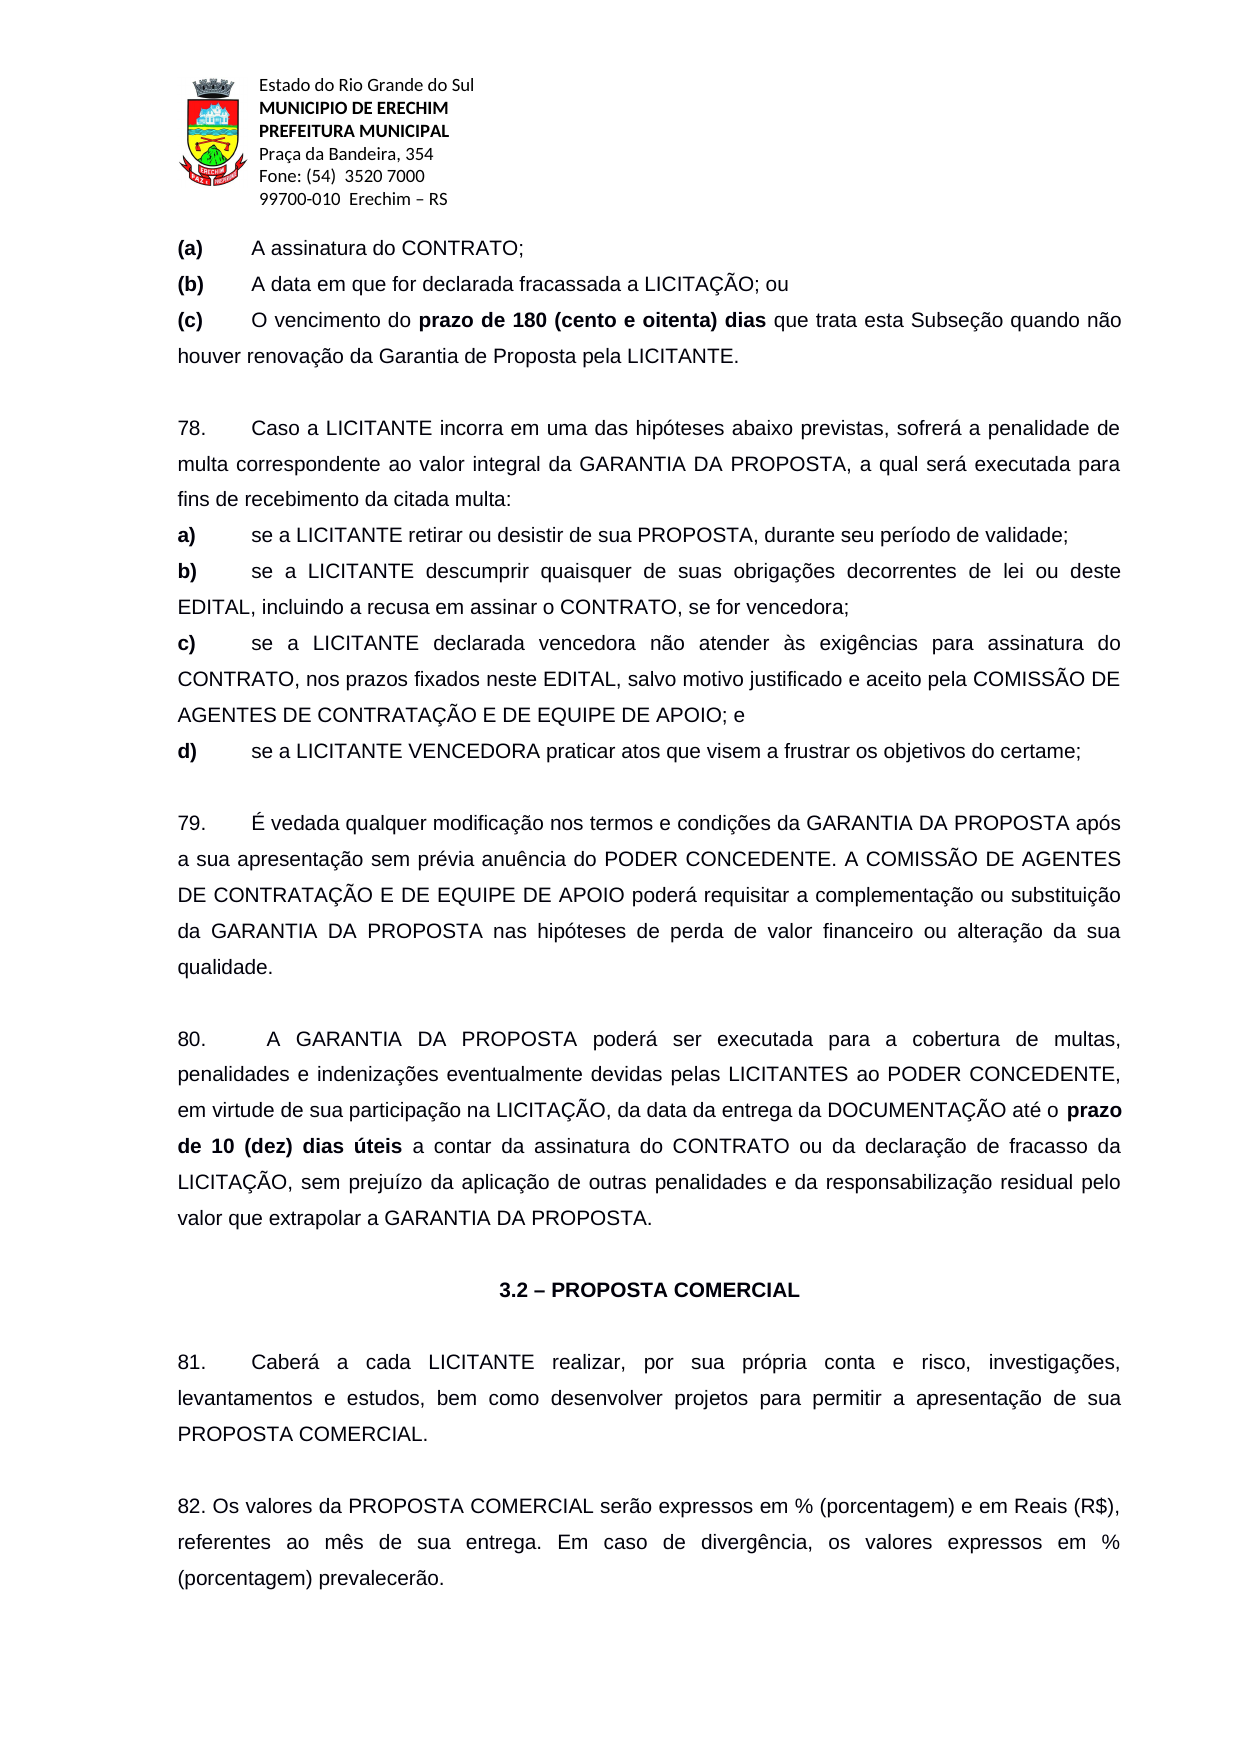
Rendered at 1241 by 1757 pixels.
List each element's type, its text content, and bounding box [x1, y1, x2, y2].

text 79. É vedada qualquer modificação nos termos e condições da GARANTIA DA PROPOSTA após a sua apresentação sem prévia anuência do PODER CONCEDENTE. A COMISSÃO DE AGENTES DE CONTRATAÇÃO E DE EQUIPE DE APOIO poderá requisitar a complementação ou substituição da GARANTIA DA PROPOSTA nas hipóteses de perda de valor financeiro ou alteração da sua qualidade. [177, 811, 1122, 978]
text 78. Caso a LICITANTE incorra em uma das hipóteses abaixo previstas, sofrerá a penalidade de multa correspondente ao valor integral da GARANTIA DA PROPOSTA, a qual será executada para fins de recebimento da citada multa: [177, 415, 1122, 511]
text (c) O vencimento do prazo de 180 (cento e oitenta) dias que trata esta Subseção quando não houver renovação da Garantia de Proposta pela LICITANTE. [177, 308, 1122, 367]
text 3.2 – PROPOSTA COMERCIAL [177, 1278, 1122, 1302]
text c) se a LICITANTE declarada vencedora não atender às exigências para assinatura do CONTRATO, nos prazos fixados neste EDITAL, salvo motivo justificado e aceito pela COMISSÃO DE AGENTES DE CONTRATAÇÃO E DE EQUIPE DE APOIO; e [177, 631, 1122, 727]
text b) se a LICITANTE descumprir quaisquer de suas obrigações decorrentes de lei ou deste EDITAL, incluindo a recusa em assinar o CONTRATO, se for vencedora; [177, 559, 1122, 619]
text (a) A assinatura do CONTRATO; [177, 236, 1122, 260]
text 81. Caberá a cada LICITANTE realizar, por sua própria conta e risco, investigações, levantamentos e estudos, bem como desenvolver projetos para permitir a apresentação de sua PROPOSTA COMERCIAL. [177, 1350, 1122, 1446]
text 80. A GARANTIA DA PROPOSTA poderá ser executada para a cobertura de multas, penalidades e indenizações eventualmente devidas pelas LICITANTES ao PODER CONCEDENTE, em virtude de sua participação na LICITAÇÃO, da data da entrega da DOCUMENTAÇÃO até o prazo de 10 (dez) dias úteis a contar da assinatura do CONTRATO ou da declaração de fracasso da LICITAÇÃO, sem prejuízo da aplicação de outras penalidades e da responsabilização residual pelo valor que extrapolar a GARANTIA DA PROPOSTA. [177, 1026, 1122, 1230]
text d) se a LICITANTE VENCEDORA praticar atos que visem a frustrar os objetivos do certame; [177, 739, 1122, 763]
text 82. Os valores da PROPOSTA COMERCIAL serão expressos em % (porcentagem) e em Reais (R$), referentes ao mês de sua entrega. Em caso de divergência, os valores expressos em % (porcentagem) prevalecerão. [177, 1493, 1122, 1589]
text a) se a LICITANTE retirar ou desistir de sua PROPOSTA, durante seu período de validade; [177, 523, 1122, 547]
picture [177, 77, 248, 188]
text (b) A data em que for declarada fracassada a LICITAÇÃO; ou [177, 272, 1122, 296]
